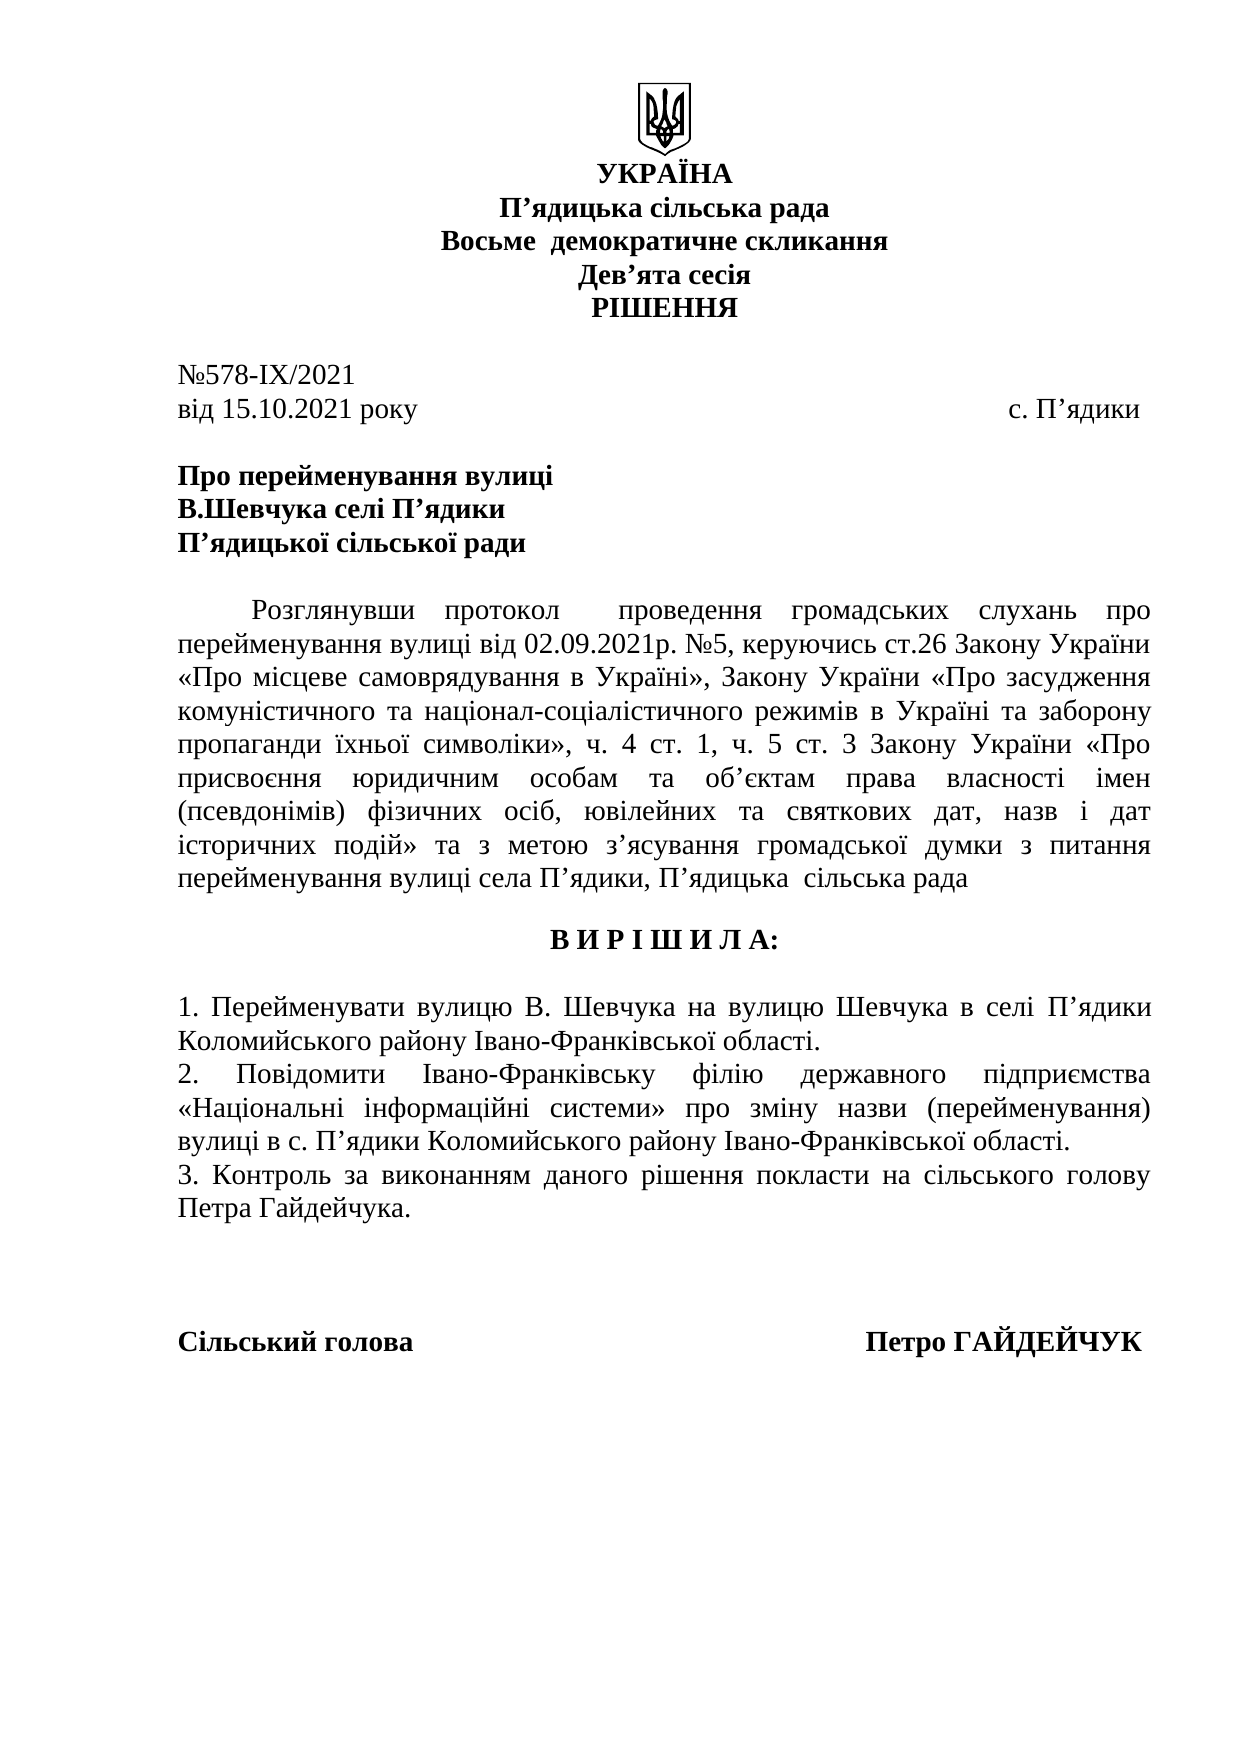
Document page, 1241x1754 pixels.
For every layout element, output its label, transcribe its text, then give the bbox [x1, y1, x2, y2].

text 1. Перейменувати вулицю В. Шевчука на вулицю Шевчука в селі П’ядики Коломийського району Івано-Франківської області. [177, 989, 1152, 1056]
text УКРАЇНА [177, 156, 1152, 190]
text Сільський голова Петро ГАЙДЕЙЧУК [177, 1324, 1152, 1358]
text Розглянувши протокол проведення громадських слухань про перейменування вулиці від 02.09.2021р. №5, керуючись ст.26 Закону України «Про місцеве самоврядування в Україні», Закону України «Про засудження комуністичного та націонал-соціалістичного режимів в Україні та заборону пропаганди їхньої символіки», ч. 4 ст. 1, ч. 5 ст. 3 Закону України «Про присвоєння юридичним особам та об’єктам права власності імен (псевдонімів) фізичних осіб, ювілейних та святкових дат, назв і дат історичних подій» та з метою з’ясування громадської думки з питання перейменування вулиці села П’ядики, П’ядицька сільська рада [177, 592, 1152, 726]
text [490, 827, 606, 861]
text 2. Повідомити Івано-Франківську філію державного підприємства «Національні інформаційні системи» про зміну назви (перейменування) вулиці в с. П’ядики Коломийського району Івано-Франківської області. [177, 1056, 1152, 1157]
text В.Шевчука селі П’ядики [177, 492, 1152, 525]
text Дев’ята сесія [177, 257, 1152, 290]
text 3. Контроль за виконанням даного рішення покласти на сільського голову Петра Гайдейчука. [177, 1157, 1152, 1224]
text РІШЕННЯ [177, 290, 1152, 324]
text №578-IX/2021 [177, 357, 1152, 391]
text П’ядицька сільська рада [177, 190, 1152, 223]
text П’ядицької сільської ради [177, 525, 1152, 559]
text від 15.10.2021 року с. П’ядики [177, 391, 1152, 424]
text Про перейменування вулиці [177, 458, 1152, 492]
text Восьме демократичне скликання [177, 223, 1152, 257]
text В И Р I Ш И Л А: [177, 922, 1152, 956]
